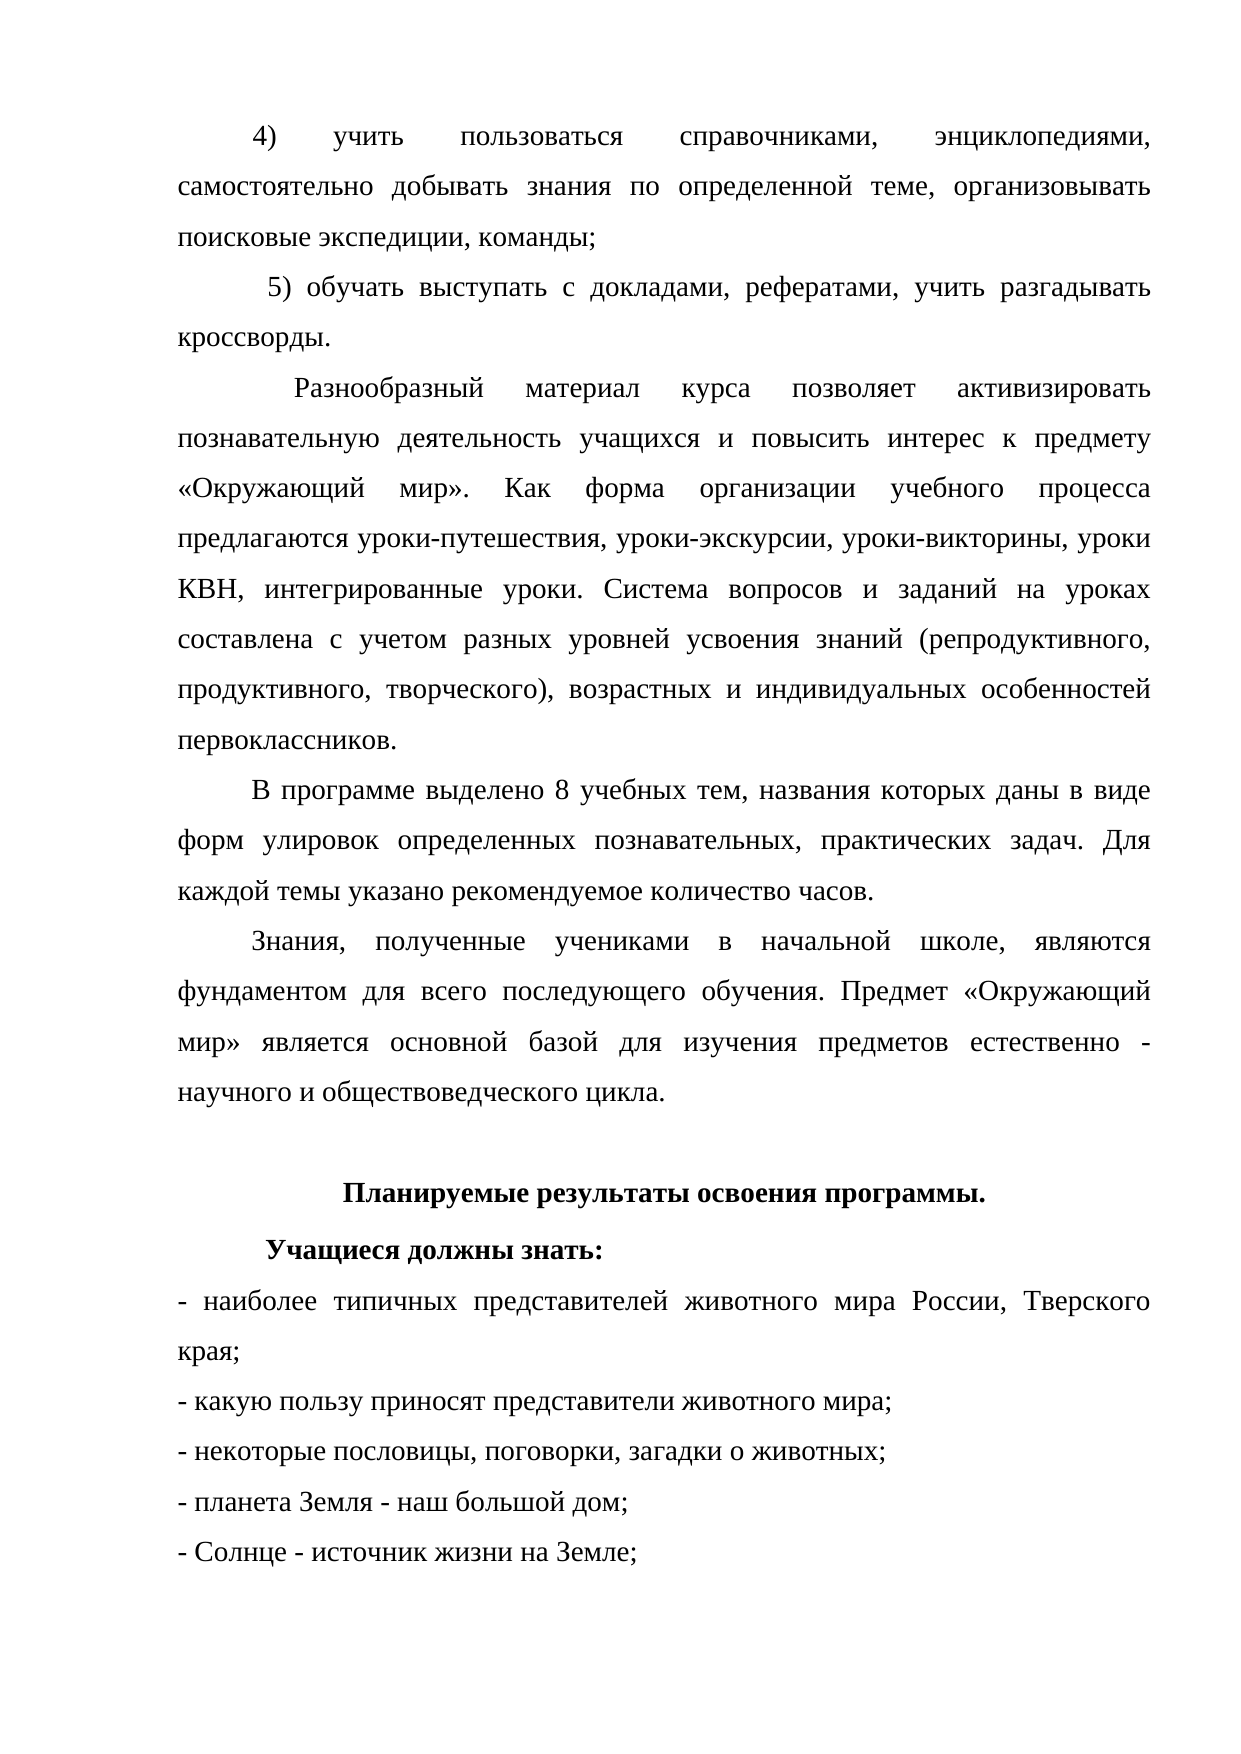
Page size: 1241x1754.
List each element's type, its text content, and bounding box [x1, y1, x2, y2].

text 4) учить пользоваться справочниками, энциклопедиями, самостоятельно добывать знания по определенной теме, организовывать поисковые экспедиции, команды; [177, 118, 1152, 252]
text В программе выделено 8 учебных тем, названия которых даны в виде форм улировок определенных познавательных, практических задач. Для каждой темы указано рекомендуемое количество часов. [177, 772, 1152, 906]
text - Солнце - источник жизни на Земле; [177, 1534, 1152, 1568]
text - некоторые пословицы, поговорки, загадки о животных; [177, 1433, 1152, 1467]
text Планируемые результаты освоения программы. [177, 1175, 1152, 1208]
text 5) обучать выступать с докладами, рефератами, учить разгадывать кроссворды. [177, 269, 1152, 353]
text Учащиеся должны знать: [177, 1232, 1152, 1266]
text - планета Земля - наш большой дом; [177, 1484, 1152, 1517]
text - какую пользу приносят представители животного мира; [177, 1383, 1152, 1417]
text Разнообразный материал курса позволяет активизировать познавательную деятельность учащихся и повысить интерес к предмету «Окружающий мир». Как форма организации учебного процесса предлагаются уроки-путешествия, уроки-экскурсии, уроки-викторины, уроки КВН, интегрированные уроки. Система вопросов и заданий на уроках составлена с учетом разных уровней усвоения знаний (репродуктивного, продуктивного, творческого), возрастных и индивидуальных особенностей первоклассников. [177, 370, 1152, 755]
text - наиболее типичных представителей животного мира России, Тверского края; [177, 1283, 1152, 1366]
text Знания, полученные учениками в начальной школе, являются фундаментом для всего последующего обучения. Предмет «Окружающий мир» является основной базой для изучения предметов естественно - научного и обществоведческого цикла. [177, 923, 1152, 1108]
